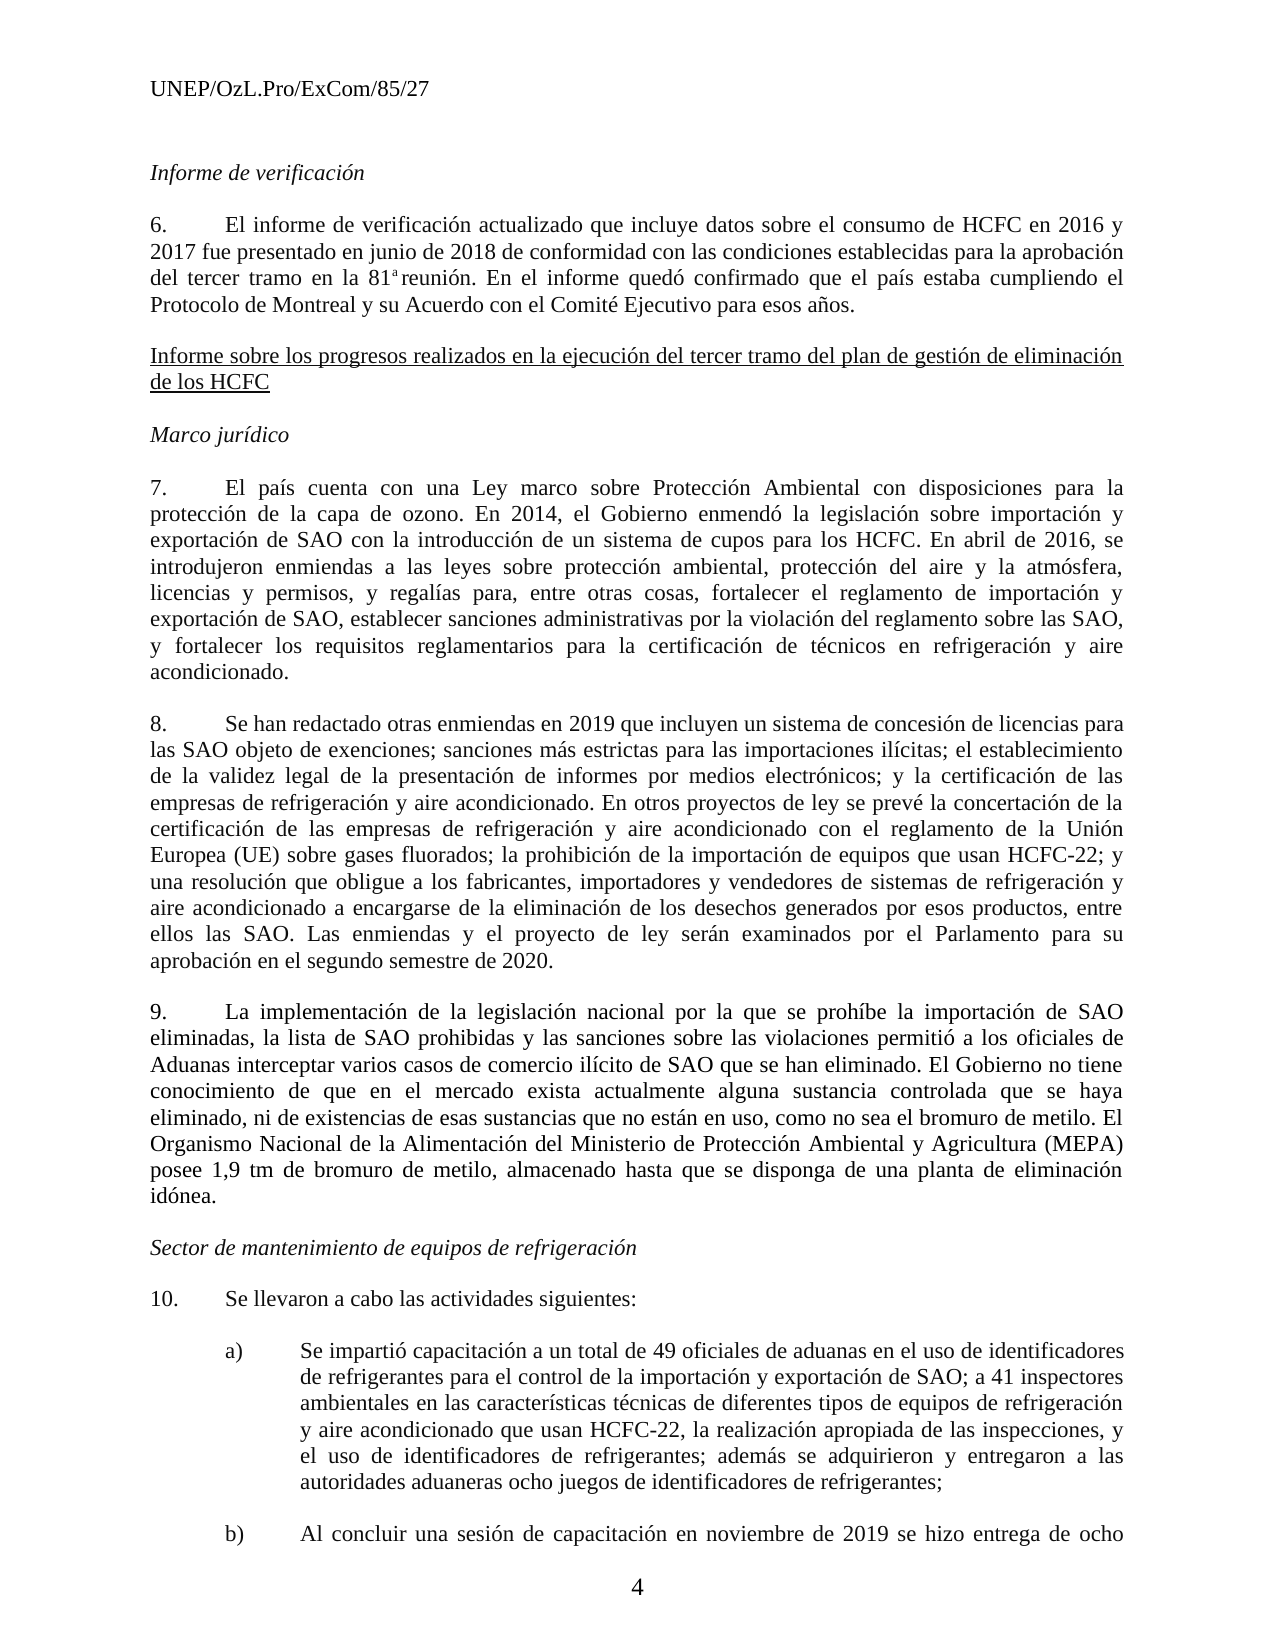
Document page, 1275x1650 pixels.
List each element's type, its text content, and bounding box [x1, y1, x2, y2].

subtitle Se impartió capacitación a un total de 49 oficiales de aduanas en el uso de identificadores de refrigerantes para el control de la importación y exportación de SAO; a 41 inspectores ambientales en las características técnicas de diferentes tipos de equipos de refrigeración y aire acondicionado que usan HCFC-22, la realización apropiada de las inspecciones, y el uso de identificadores de refrigerantes; además se adquirieron y entregaron a las autoridades aduaneras ocho juegos de identificadores de refrigerantes; [225, 1337, 1125, 1495]
subtitle El país cuenta con una Ley marco sobre Protección Ambiental con disposiciones para la protección de la capa de ozono. En 2014, el Gobierno enmendó la legislación sobre importación y exportación de SAO con la introducción de un sistema de cupos para los HCFC. En abril de 2016, se introdujeron enmiendas a las leyes sobre protección ambiental, protección del aire y la atmósfera, licencias y permisos, y regalías para, entre otras cosas, fortalecer el reglamento de importación y exportación de SAO, establecer sanciones administrativas por la violación del reglamento sobre las SAO, y fortalecer los requisitos reglamentarios para la certificación de técnicos en refrigeración y aire acondicionado. [150, 474, 1125, 684]
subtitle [225, 1520, 1125, 1546]
text Informe sobre los progresos realizados en la ejecución del tercer tramo del plan de gestión de eliminación de los HCFC [150, 342, 1125, 395]
subtitle Sector de mantenimiento de equipos de refrigeración [150, 1234, 1125, 1260]
text Informe de verificación [150, 159, 1125, 185]
subtitle Se han redactado otras enmiendas en 2019 que incluyen un sistema de concesión de licencias para las SAO objeto de exenciones; sanciones más estrictas para las importaciones ilícitas; el establecimiento de la validez legal de la presentación de informes por medios electrónicos; y la certificación de las empresas de refrigeración y aire acondicionado. En otros proyectos de ley se prevé la concertación de la certificación de las empresas de refrigeración y aire acondicionado con el reglamento de la Unión Europea (UE) sobre gases fluorados; la prohibición de la importación de equipos que usan HCFC-22; y una resolución que obligue a los fabricantes, importadores y vendedores de sistemas de refrigeración y aire acondicionado a encargarse de la eliminación de los desechos generados por esos productos, entre ellos las SAO. Las enmiendas y el proyecto de ley serán examinados por el Parlamento para su aprobación en el segundo semestre de 2020. [150, 709, 1125, 973]
subtitle Se llevaron a cabo las actividades siguientes: [150, 1285, 1125, 1312]
subtitle La implementación de la legislación nacional por la que se prohíbe la importación de SAO eliminadas, la lista de SAO prohibidas y las sanciones sobre las violaciones permitió a los oficiales de Aduanas interceptar varios casos de comercio ilícito de SAO que se han eliminado. El Gobierno no tiene conocimiento de que en el mercado exista actualmente alguna sustancia controlada que se haya eliminado, ni de existencias de esas sustancias que no están en uso, como no sea el bromuro de metilo. El Organismo Nacional de la Alimentación del Ministerio de Protección Ambiental y Agricultura (MEPA) posee 1,9 tm de bromuro de metilo, almacenado hasta que se disponga de una planta de eliminación idónea. [150, 998, 1125, 1209]
subtitle El informe de verificación actualizado que incluye datos sobre el consumo de HCFC en 2016 y 2017 fue presentado en junio de 2018 de conformidad con las condiciones establecidas para la aprobación del tercer tramo en la 81a reunión. En el informe quedó confirmado que el país estaba cumpliendo el Protocolo de Montreal y su Acuerdo con el Comité Ejecutivo para esos años. [150, 212, 1125, 317]
text Marco jurídico [150, 421, 1125, 447]
